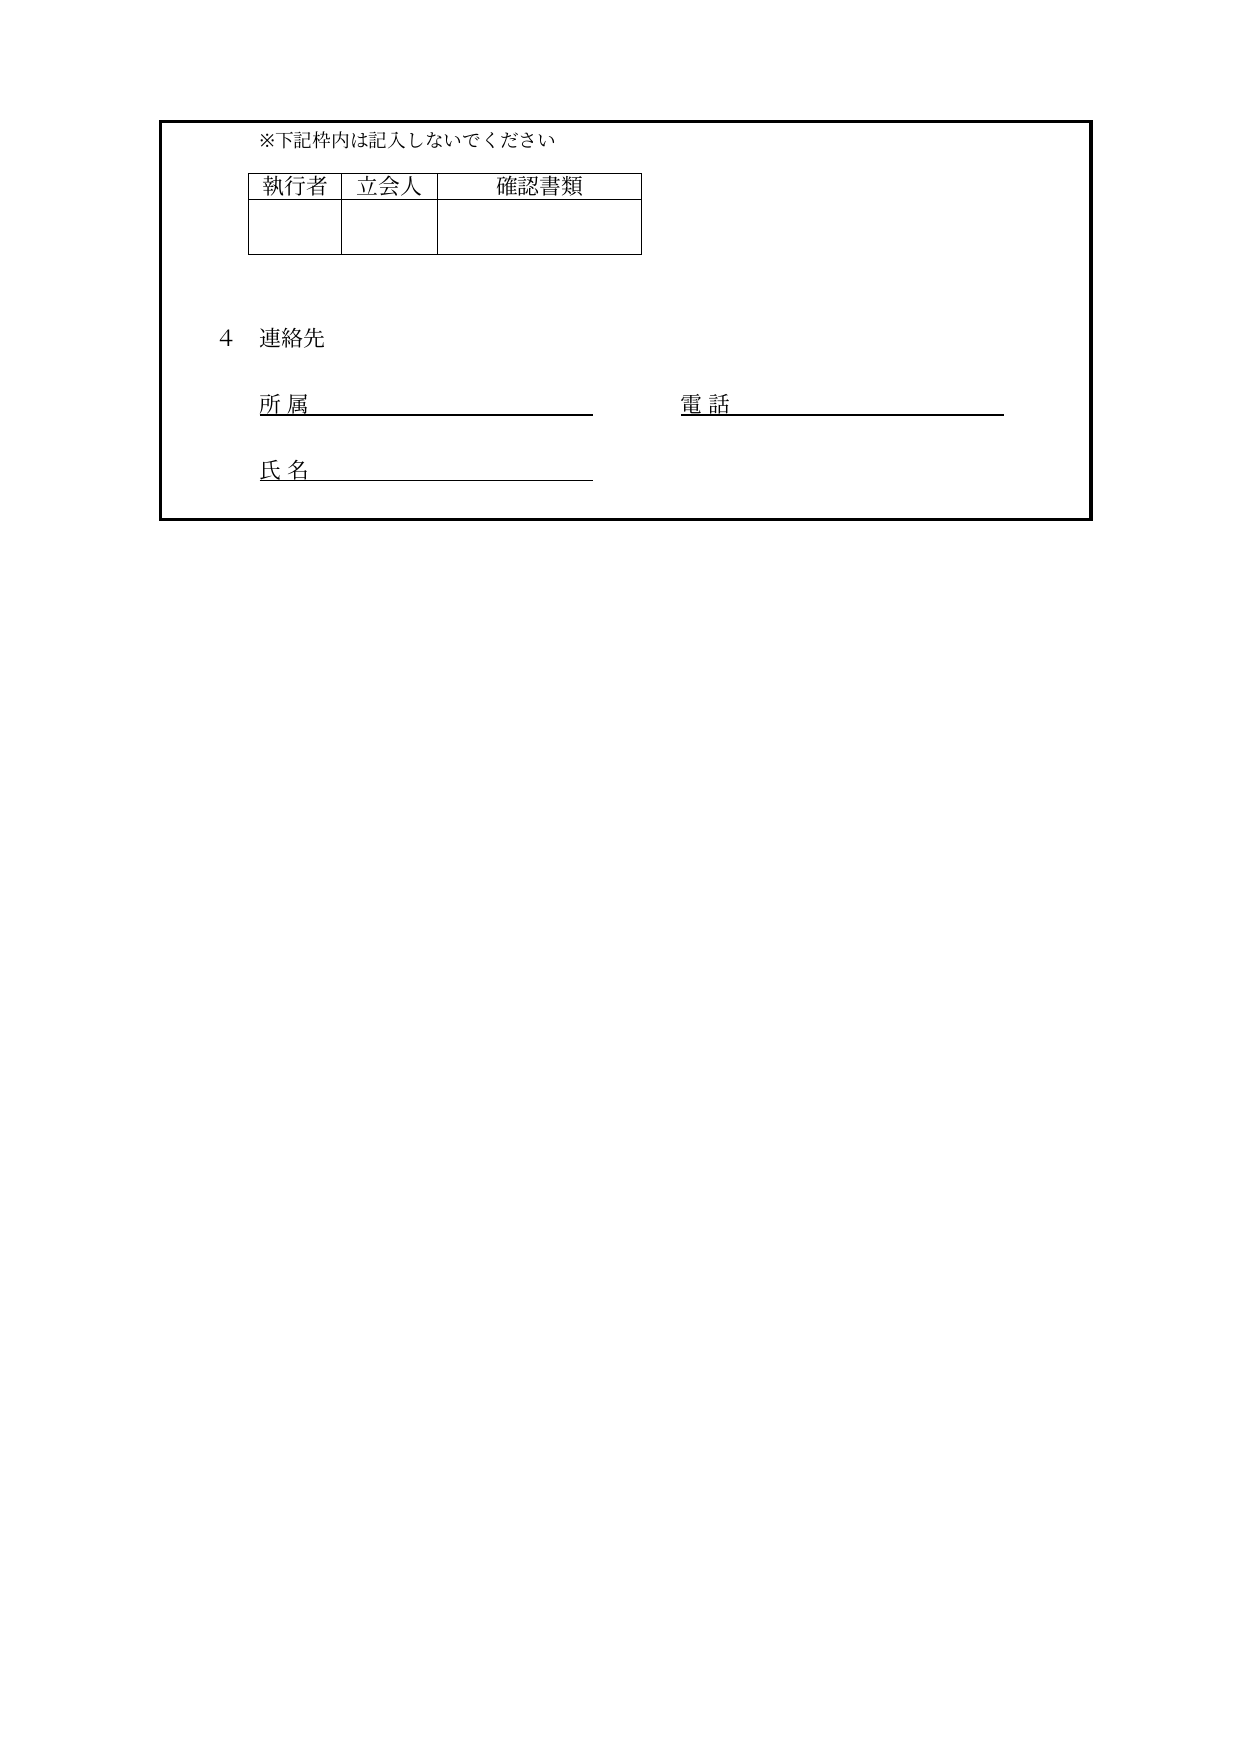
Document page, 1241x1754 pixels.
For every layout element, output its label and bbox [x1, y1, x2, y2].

table_header [162, 123, 1089, 518]
